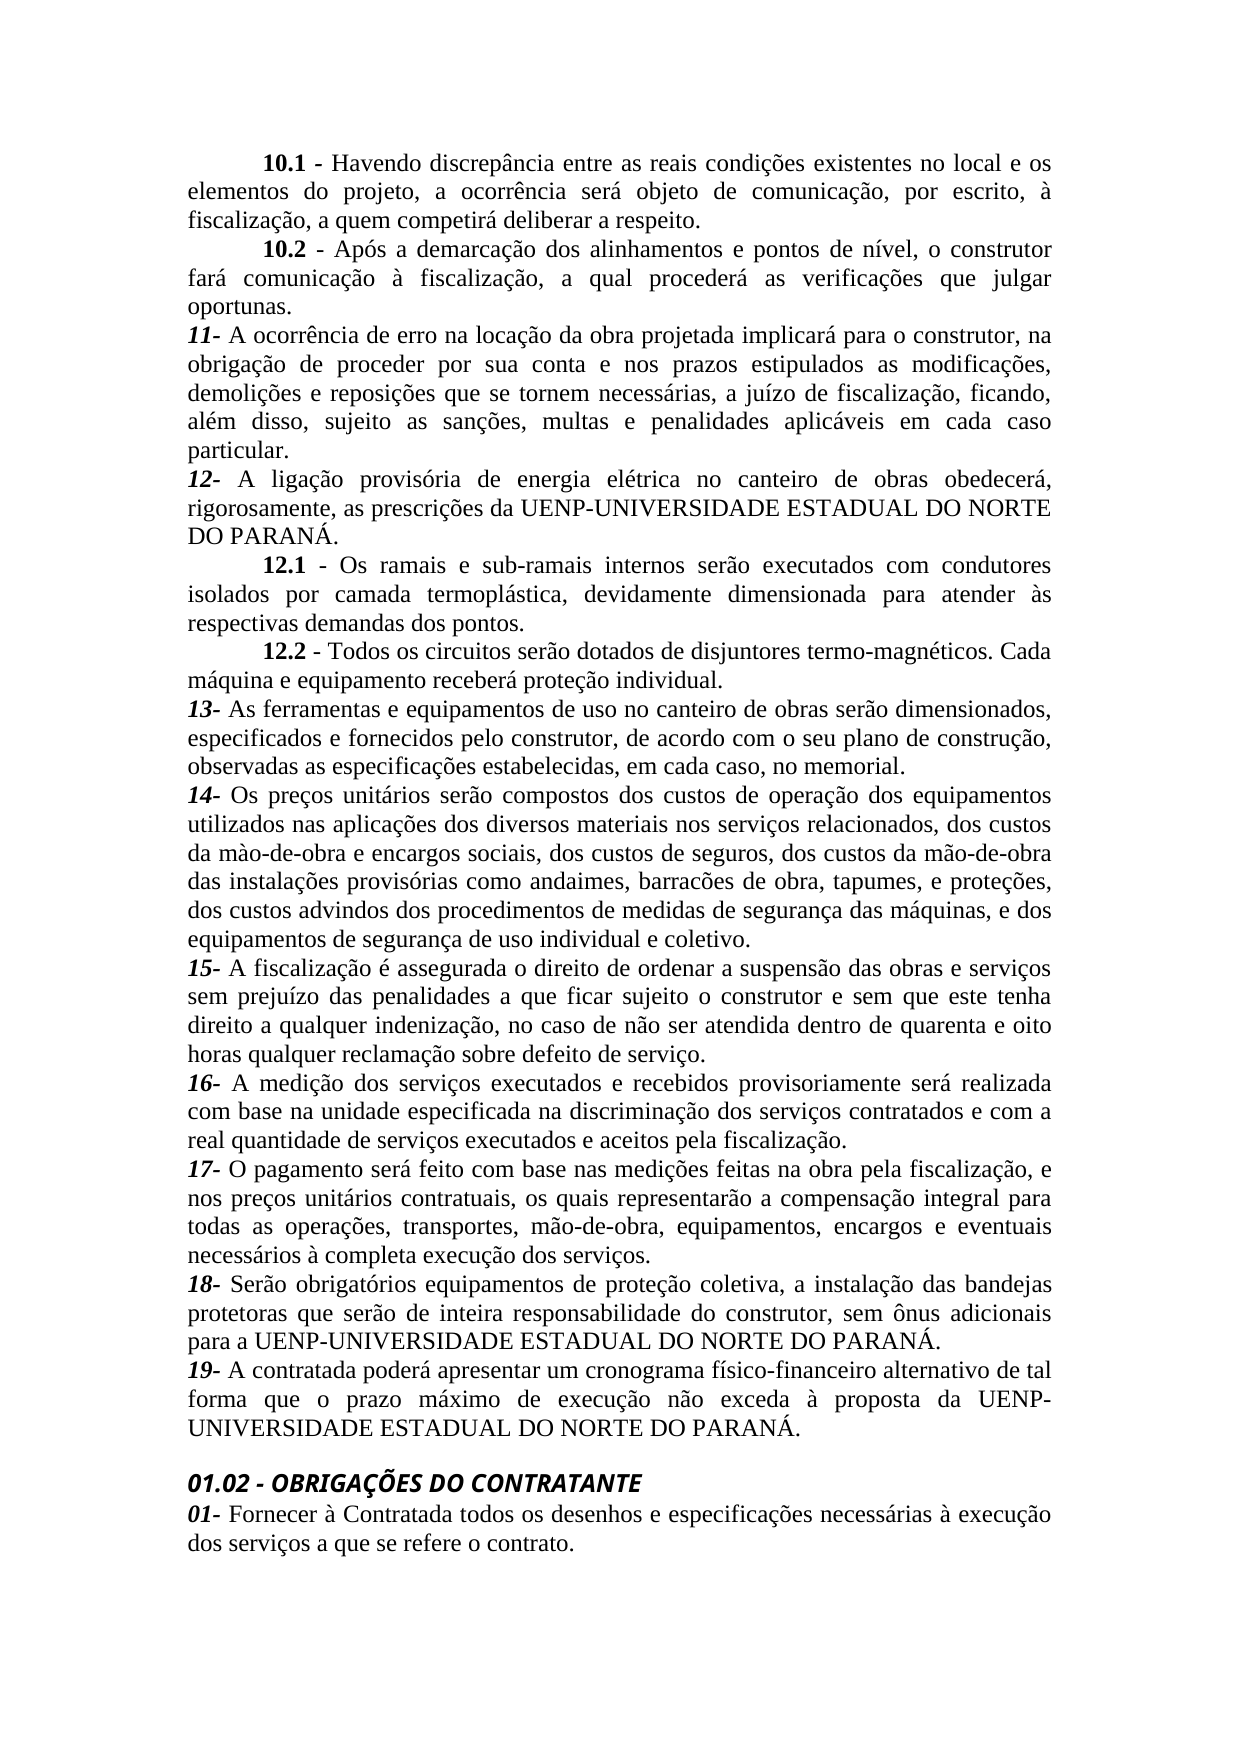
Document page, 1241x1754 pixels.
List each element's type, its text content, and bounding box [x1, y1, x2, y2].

text 01.02 - OBRIGAÇÕES DO CONTRATANTE [187, 1466, 1053, 1499]
text 12.2 - Todos os circuitos serão dotados de disjuntores termo-magnéticos. Cada máquina e equipamento receberá proteção individual. [187, 636, 1053, 694]
text 15- A fiscalização é assegurada o direito de ordenar a suspensão das obras e serviços sem prejuízo das penalidades a que ficar sujeito o construtor e sem que este tenha direito a qualquer indenização, no caso de não ser atendida dentro de quarenta e oito horas qualquer reclamação sobre defeito de serviço. [187, 953, 1053, 1068]
text 19- A contratada poderá apresentar um cronograma físico-financeiro alternativo de tal forma que o prazo máximo de execução não exceda à proposta da UENP-UNIVERSIDADE ESTADUAL DO NORTE DO PARANÁ. [187, 1355, 1053, 1441]
text 11- A ocorrência de erro na locação da obra projetada implicará para o construtor, na obrigação de proceder por sua conta e nos prazos estipulados as modificações, demolições e reposições que se tornem necessárias, a juízo de fiscalização, ficando, além disso, sujeito as sanções, multas e penalidades aplicáveis em cada caso particular. [187, 320, 1053, 464]
text 14- Os preços unitários serão compostos dos custos de operação dos equipamentos utilizados nas aplicações dos diversos materiais nos serviços relacionados, dos custos da mào-de-obra e encargos sociais, dos custos de seguros, dos custos da mão-de-obra das instalações provisórias como andaimes, barracões de obra, tapumes, e proteções, dos custos advindos dos procedimentos de medidas de segurança das máquinas, e dos equipamentos de segurança de uso individual e coletivo. [187, 780, 1053, 953]
text 01- Fornecer à Contratada todos os desenhos e especificações necessárias à execução dos serviços a que se refere o contrato. [187, 1499, 1053, 1557]
text 10.1 - Havendo discrepância entre as reais condições existentes no local e os elementos do projeto, a ocorrência será objeto de comunicação, por escrito, à fiscalização, a quem competirá deliberar a respeito. [187, 148, 1053, 234]
text 12.1 - Os ramais e sub-ramais internos serão executados com condutores isolados por camada termoplástica, devidamente dimensionada para atender às respectivas demandas dos pontos. [187, 550, 1053, 636]
text 16- A medição dos serviços executados e recebidos provisoriamente será realizada com base na unidade especificada na discriminação dos serviços contratados e com a real quantidade de serviços executados e aceitos pela fiscalização. [187, 1068, 1053, 1154]
text 17- O pagamento será feito com base nas medições feitas na obra pela fiscalização, e nos preços unitários contratuais, os quais representarão a compensação integral para todas as operações, transportes, mão-de-obra, equipamentos, encargos e eventuais necessários à completa execução dos serviços. [187, 1154, 1053, 1269]
text 13- As ferramentas e equipamentos de uso no canteiro de obras serão dimensionados, especificados e fornecidos pelo construtor, de acordo com o seu plano de construção, observadas as especificações estabelecidas, em cada caso, no memorial. [187, 694, 1053, 780]
text 18- Serão obrigatórios equipamentos de proteção coletiva, a instalação das bandejas protetoras que serão de inteira responsabilidade do construtor, sem ônus adicionais para a UENP-UNIVERSIDADE ESTADUAL DO NORTE DO PARANÁ. [187, 1269, 1053, 1355]
text 10.2 - Após a demarcação dos alinhamentos e pontos de nível, o construtor fará comunicação à fiscalização, a qual procederá as verificações que julgar oportunas. [187, 234, 1053, 320]
text 12- A ligação provisória de energia elétrica no canteiro de obras obedecerá, rigorosamente, as prescrições da UENP-UNIVERSIDADE ESTADUAL DO NORTE DO PARANÁ. [187, 464, 1053, 550]
